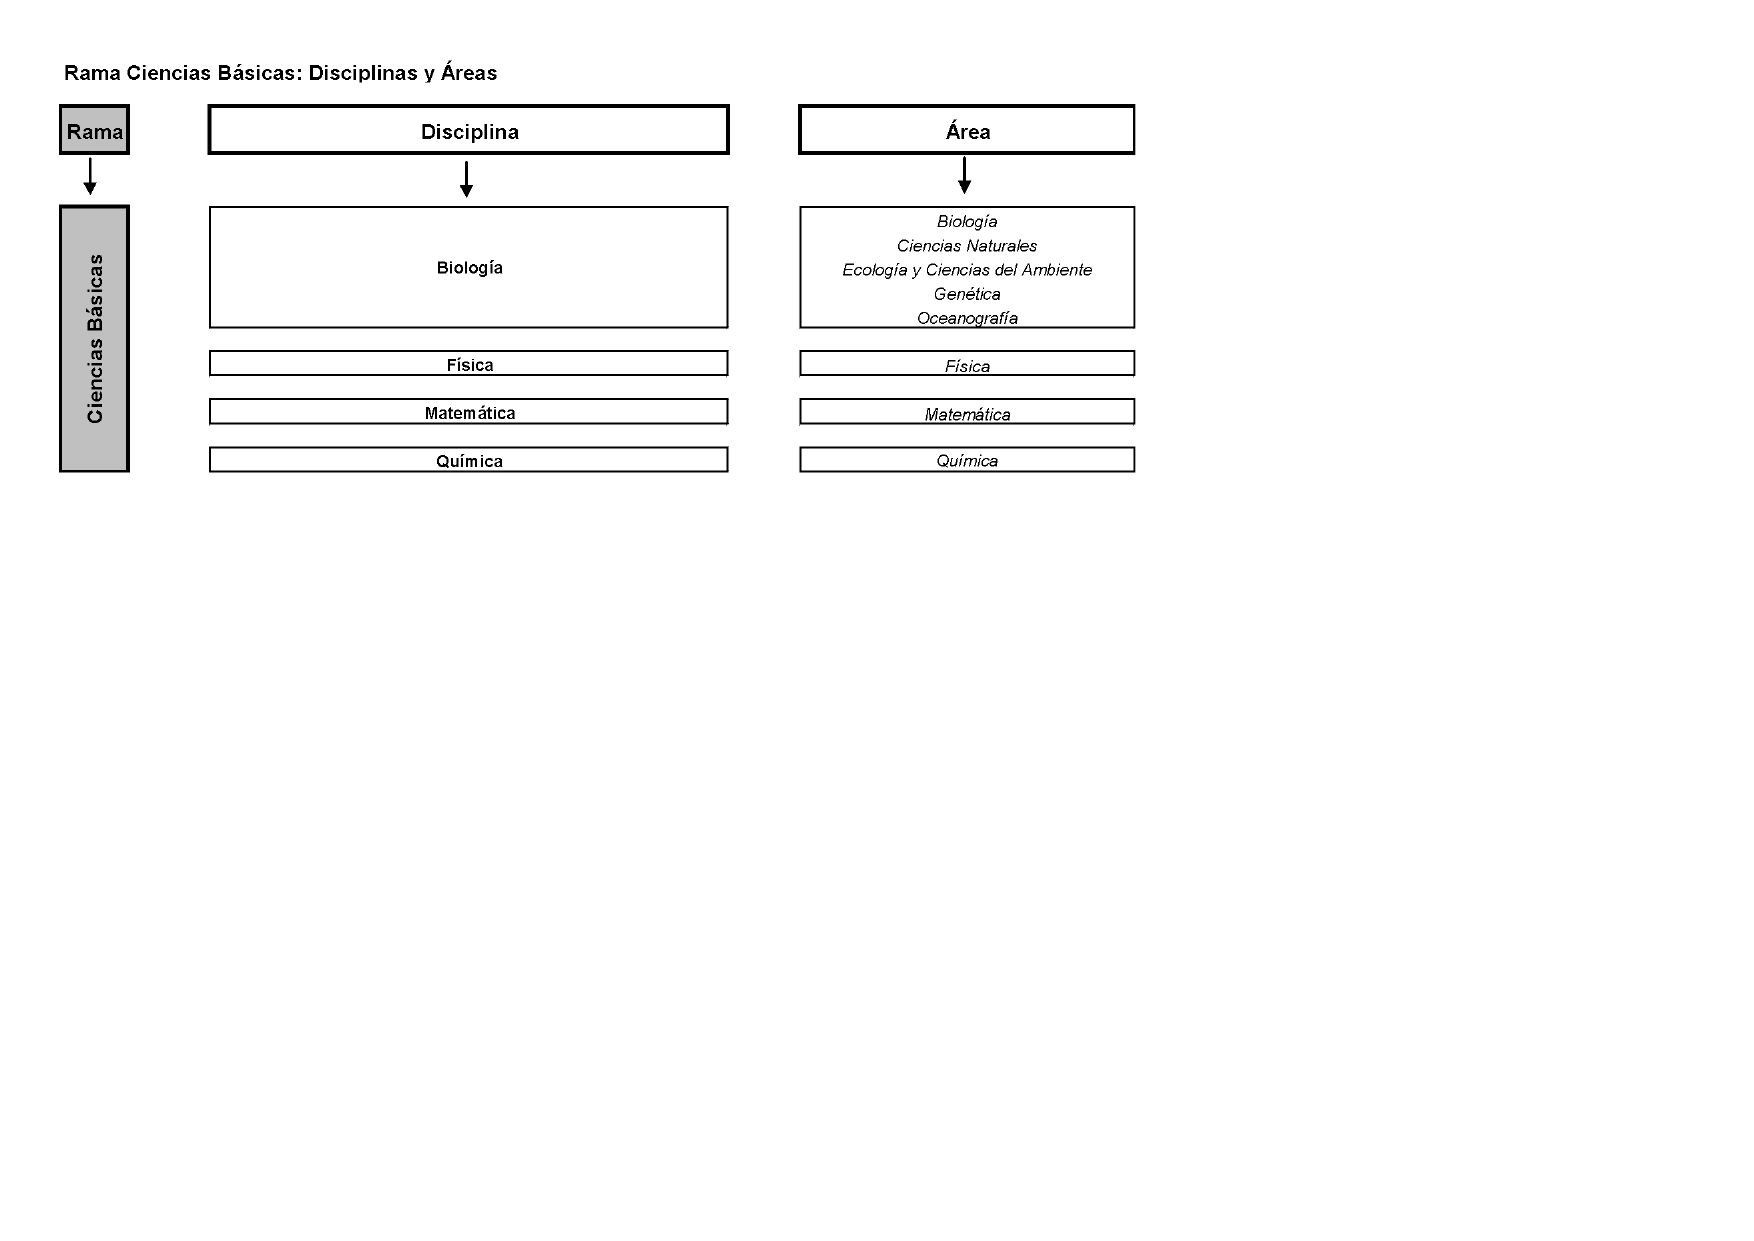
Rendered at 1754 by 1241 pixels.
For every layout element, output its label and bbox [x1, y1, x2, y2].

picture [59, 59, 1136, 473]
